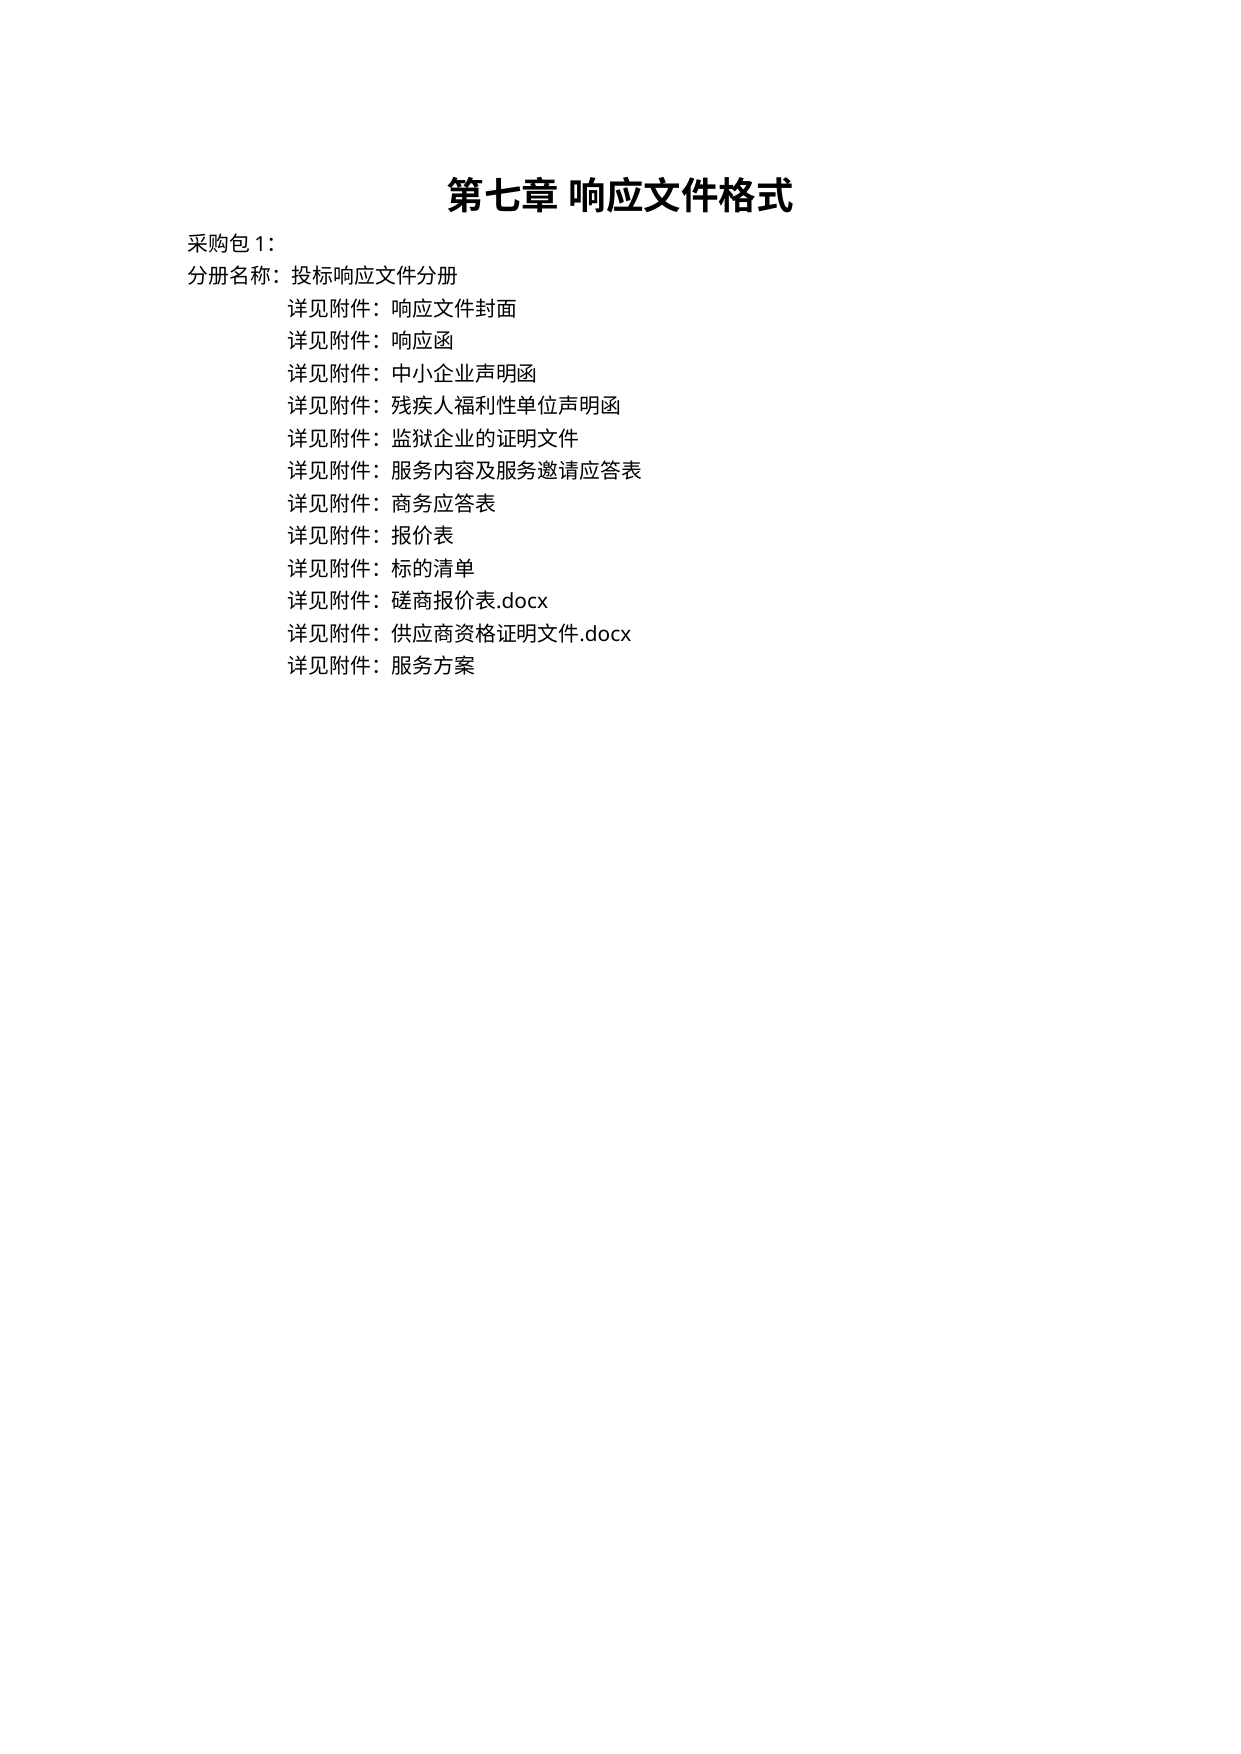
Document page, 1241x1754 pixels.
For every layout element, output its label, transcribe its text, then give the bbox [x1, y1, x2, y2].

text 分册名称：投标响应文件分册 [187, 259, 1053, 292]
text 详见附件：报价表 [187, 519, 1053, 552]
text 详见附件：标的清单 [187, 552, 1053, 584]
text 详见附件：商务应答表 [187, 487, 1053, 519]
text 详见附件：响应文件封面 [187, 292, 1053, 324]
text 采购包1： [187, 227, 1053, 259]
text 详见附件：供应商资格证明文件.docx [187, 617, 1053, 649]
text 详见附件：残疾人福利性单位声明函 [187, 389, 1053, 422]
text 详见附件：监狱企业的证明文件 [187, 422, 1053, 454]
text 详见附件：中小企业声明函 [187, 357, 1053, 389]
text 详见附件：服务方案 [187, 649, 1053, 682]
text 详见附件：服务内容及服务邀请应答表 [187, 454, 1053, 487]
text 详见附件：磋商报价表.docx [187, 584, 1053, 617]
text 第七章 响应文件格式 [187, 162, 1053, 227]
text 详见附件：响应函 [187, 324, 1053, 357]
